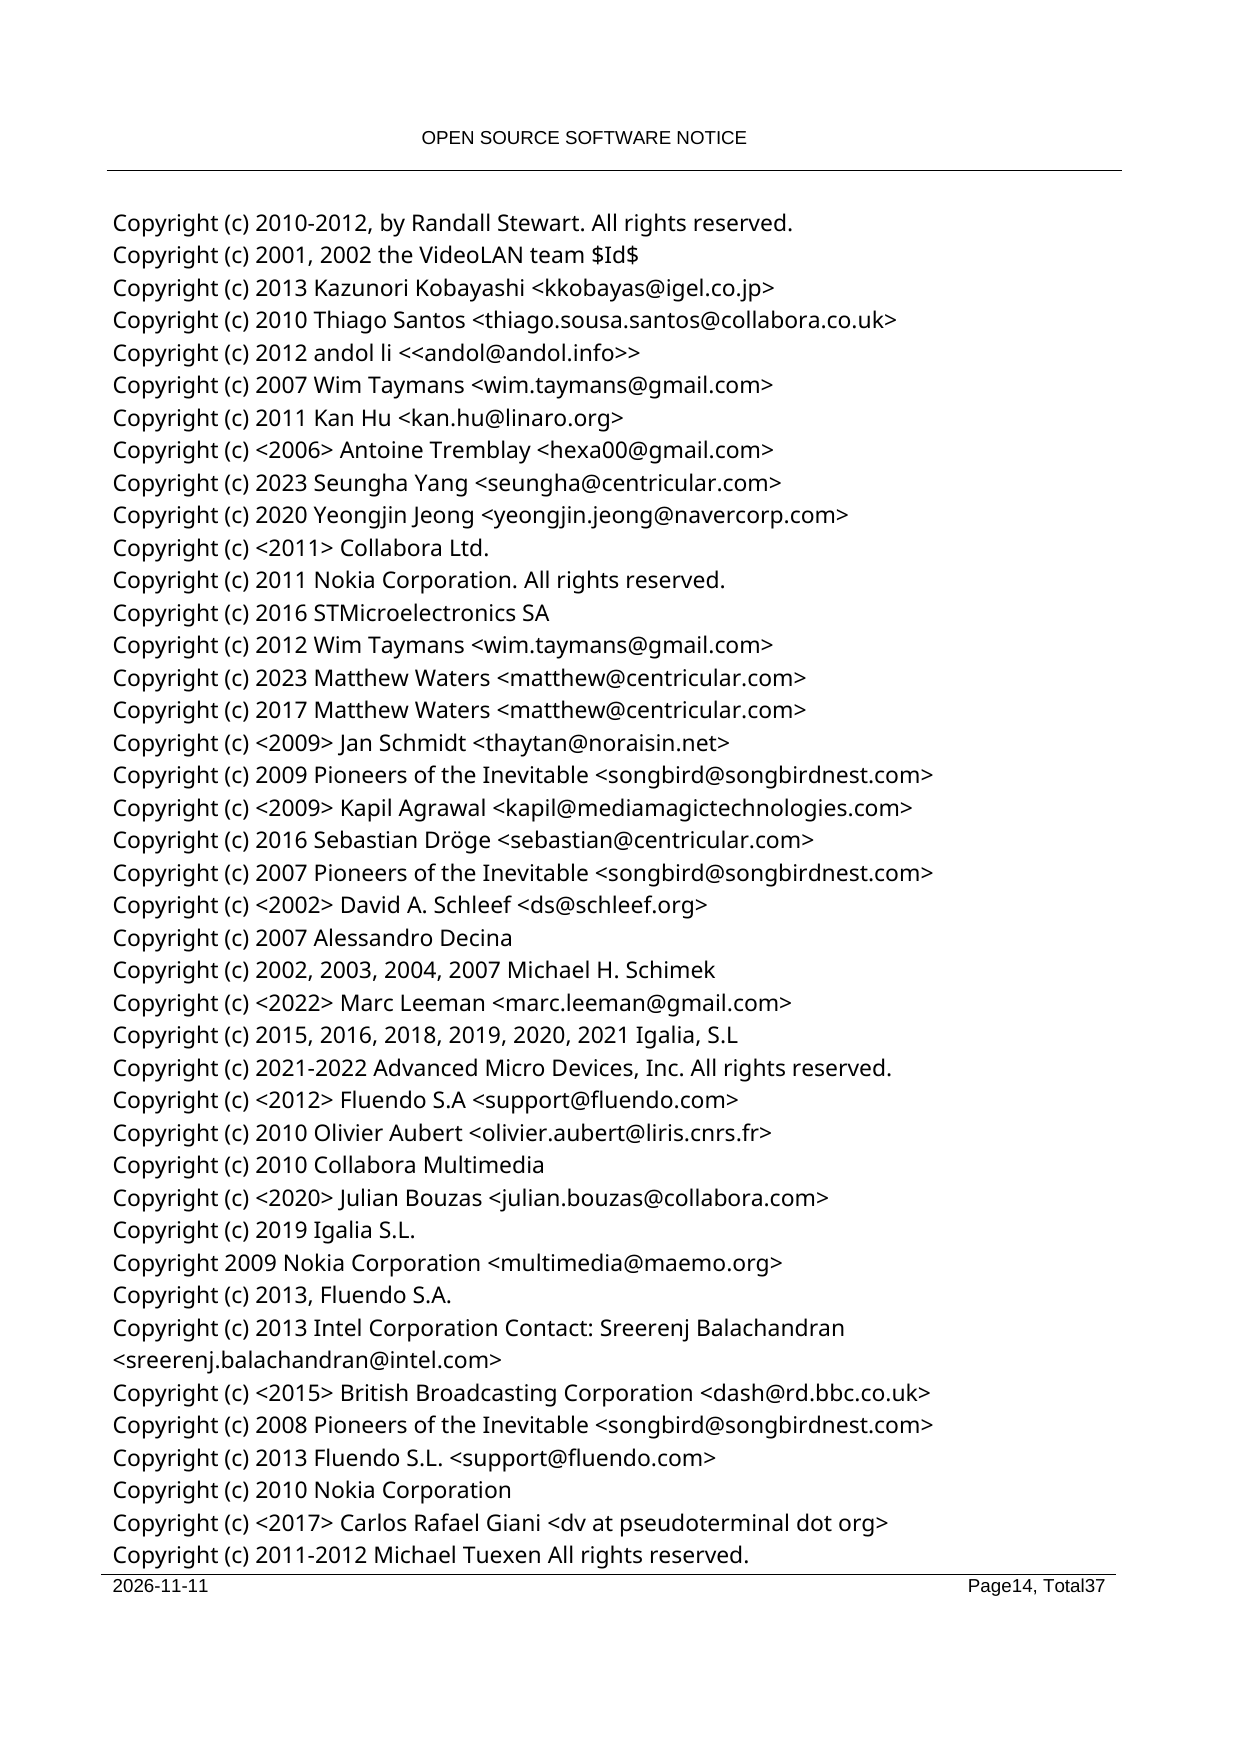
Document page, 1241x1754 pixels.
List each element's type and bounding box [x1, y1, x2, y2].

text [112, 206, 1128, 1571]
